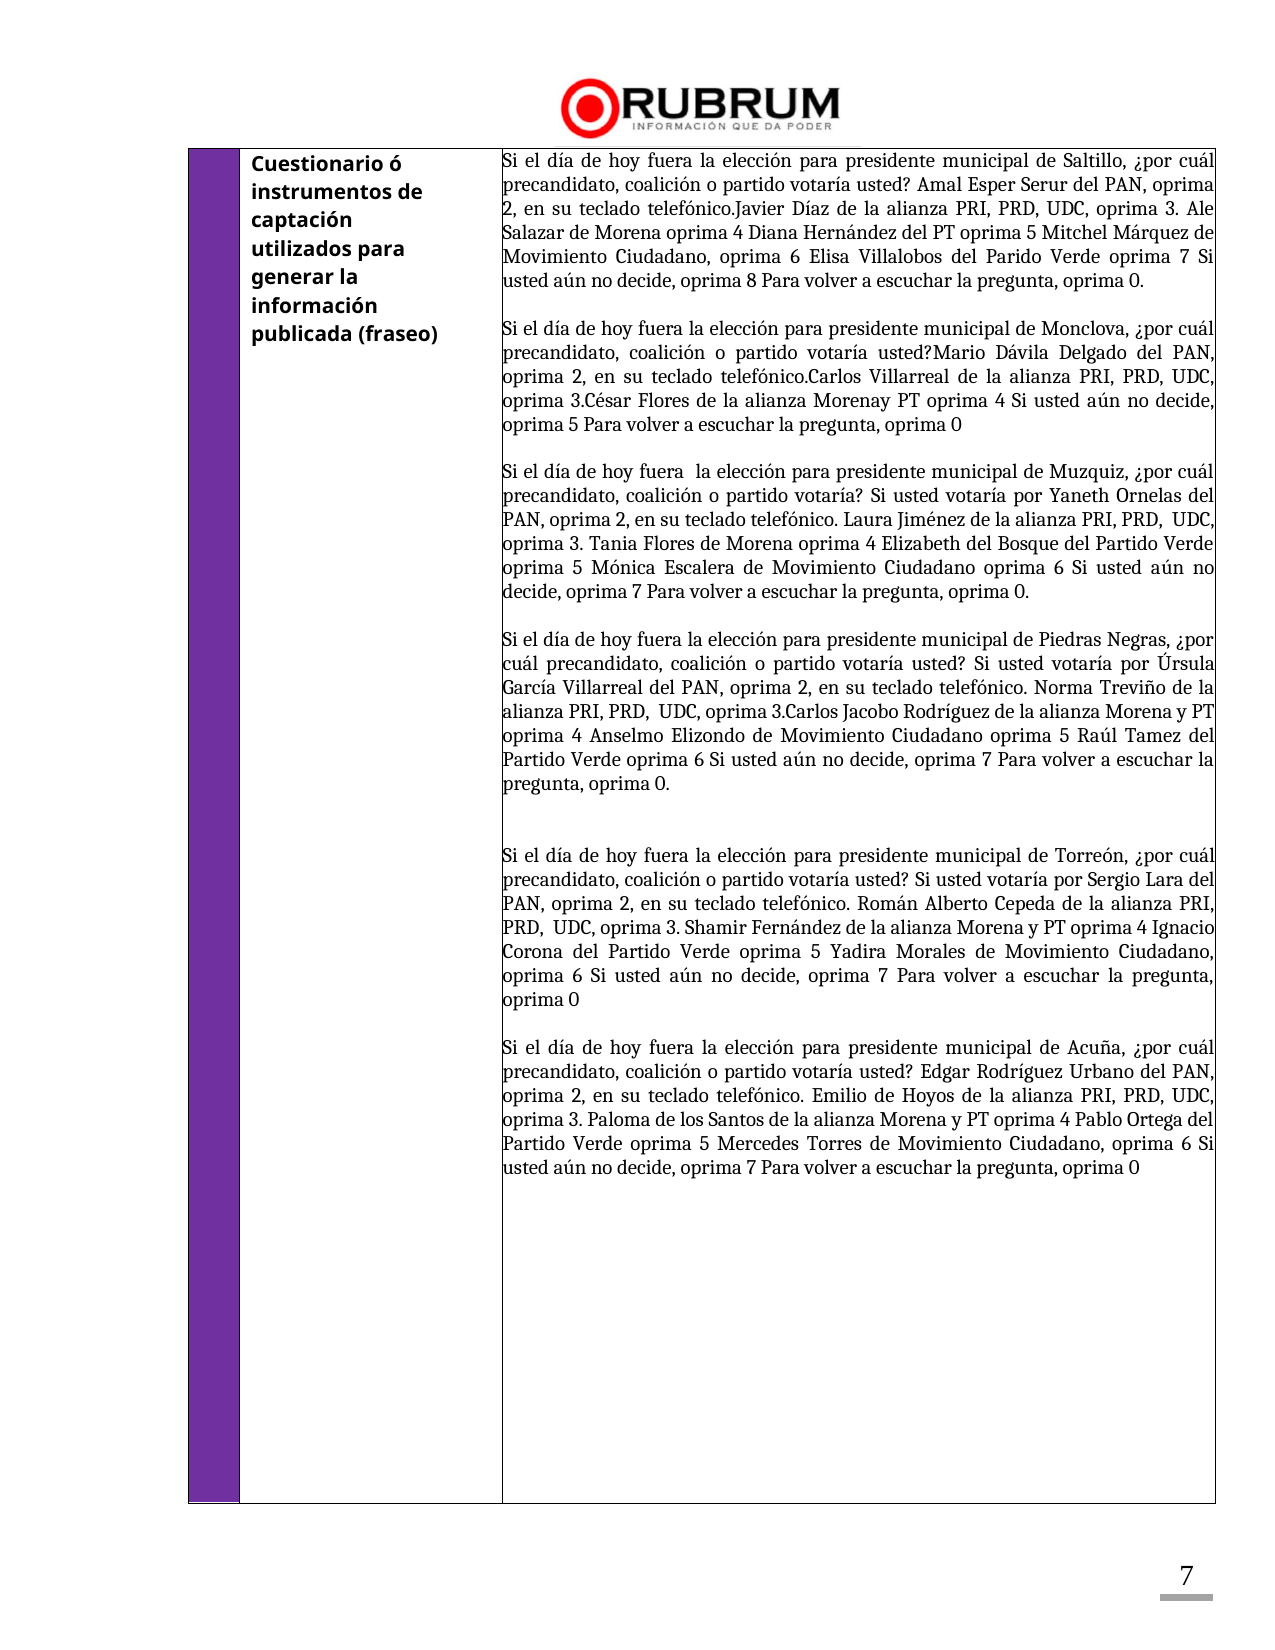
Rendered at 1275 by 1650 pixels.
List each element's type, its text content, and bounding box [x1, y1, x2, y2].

table_cell Si el día de hoy fuera la elección para presidente municipal de Saltillo, ¿por cuál precandidato, coalición o partido votaría usted? Amal Esper Serur del PAN, oprima 2, en su teclado telefónico.Javier Díaz de la alianza PRI, PRD, UDC, oprima 3. Ale Salazar de Morena oprima 4 Diana Hernández del PT oprima 5 Mitchel Márquez de Movimiento Ciudadano, oprima 6 Elisa Villalobos del Parido Verde oprima 7 Si usted aún no decide, oprima 8 Para volver a escuchar la pregunta, oprima 0. Si el día de hoy fuera la elección para presidente municipal de Monclova, ¿por cuál precandidato, coalición o partido votaría usted?Mario Dávila Delgado del PAN, oprima 2, en su teclado telefónico.Carlos Villarreal de la alianza PRI, PRD, UDC, oprima 3.César Flores de la alianza Morenay PT oprima 4 Si usted aún no decide, oprima 5 Para volver a escuchar la pregunta, oprima 0 Si el día de hoy fuera la elección para presidente municipal de Muzquiz, ¿por cuál precandidato, coalición o partido votaría? Si usted votaría por Yaneth Ornelas del PAN, oprima 2, en su teclado telefónico. Laura Jiménez de la alianza PRI, PRD, UDC, oprima 3. Tania Flores de Morena oprima 4 Elizabeth del Bosque del Partido Verde oprima 5 Mónica Escalera de Movimiento Ciudadano oprima 6 Si usted aún no decide, oprima 7 Para volver a escuchar la pregunta, oprima 0. Si el día de hoy fuera la elección para presidente municipal de Piedras Negras, ¿por cuál precandidato, coalición o partido votaría usted? Si usted votaría por Úrsula García Villarreal del PAN, oprima 2, en su teclado telefónico. Norma Treviño de la alianza PRI, PRD, UDC, oprima 3.Carlos Jacobo Rodríguez de la alianza Morena y PT oprima 4 Anselmo Elizondo de Movimiento Ciudadano oprima 5 Raúl Tamez del Partido Verde oprima 6 Si usted aún no decide, oprima 7 Para volver a escuchar la pregunta, oprima 0. Si el día de hoy fuera la elección para presidente municipal de Torreón, ¿por cuál precandidato, coalición o partido votaría usted? Si usted votaría por Sergio Lara del PAN, oprima 2, en su teclado telefónico. Román Alberto Cepeda de la alianza PRI, PRD, UDC, oprima 3. Shamir Fernández de la alianza Morena y PT oprima 4 Ignacio Corona del Partido Verde oprima 5 Yadira Morales de Movimiento Ciudadano, oprima 6 Si usted aún no decide, oprima 7 Para volver a escuchar la pregunta, oprima 0 Si el día de hoy fuera la elección para presidente municipal de Acuña, ¿por cuál precandidato, coalición o partido votaría usted? Edgar Rodríguez Urbano del PAN, oprima 2, en su teclado telefónico. Emilio de Hoyos de la alianza PRI, PRD, UDC, oprima 3. Paloma de los Santos de la alianza Morena y PT oprima 4 Pablo Ortega del Partido Verde oprima 5 Mercedes Torres de Movimiento Ciudadano, oprima 6 Si usted aún no decide, oprima 7 Para volver a escuchar la pregunta, oprima 0 [503, 604, 1215, 1502]
table_cell Cuestionario ó instrumentos de captación utilizados para generar la información publicada (fraseo) [240, 149, 502, 1502]
picture [546, 73, 862, 147]
